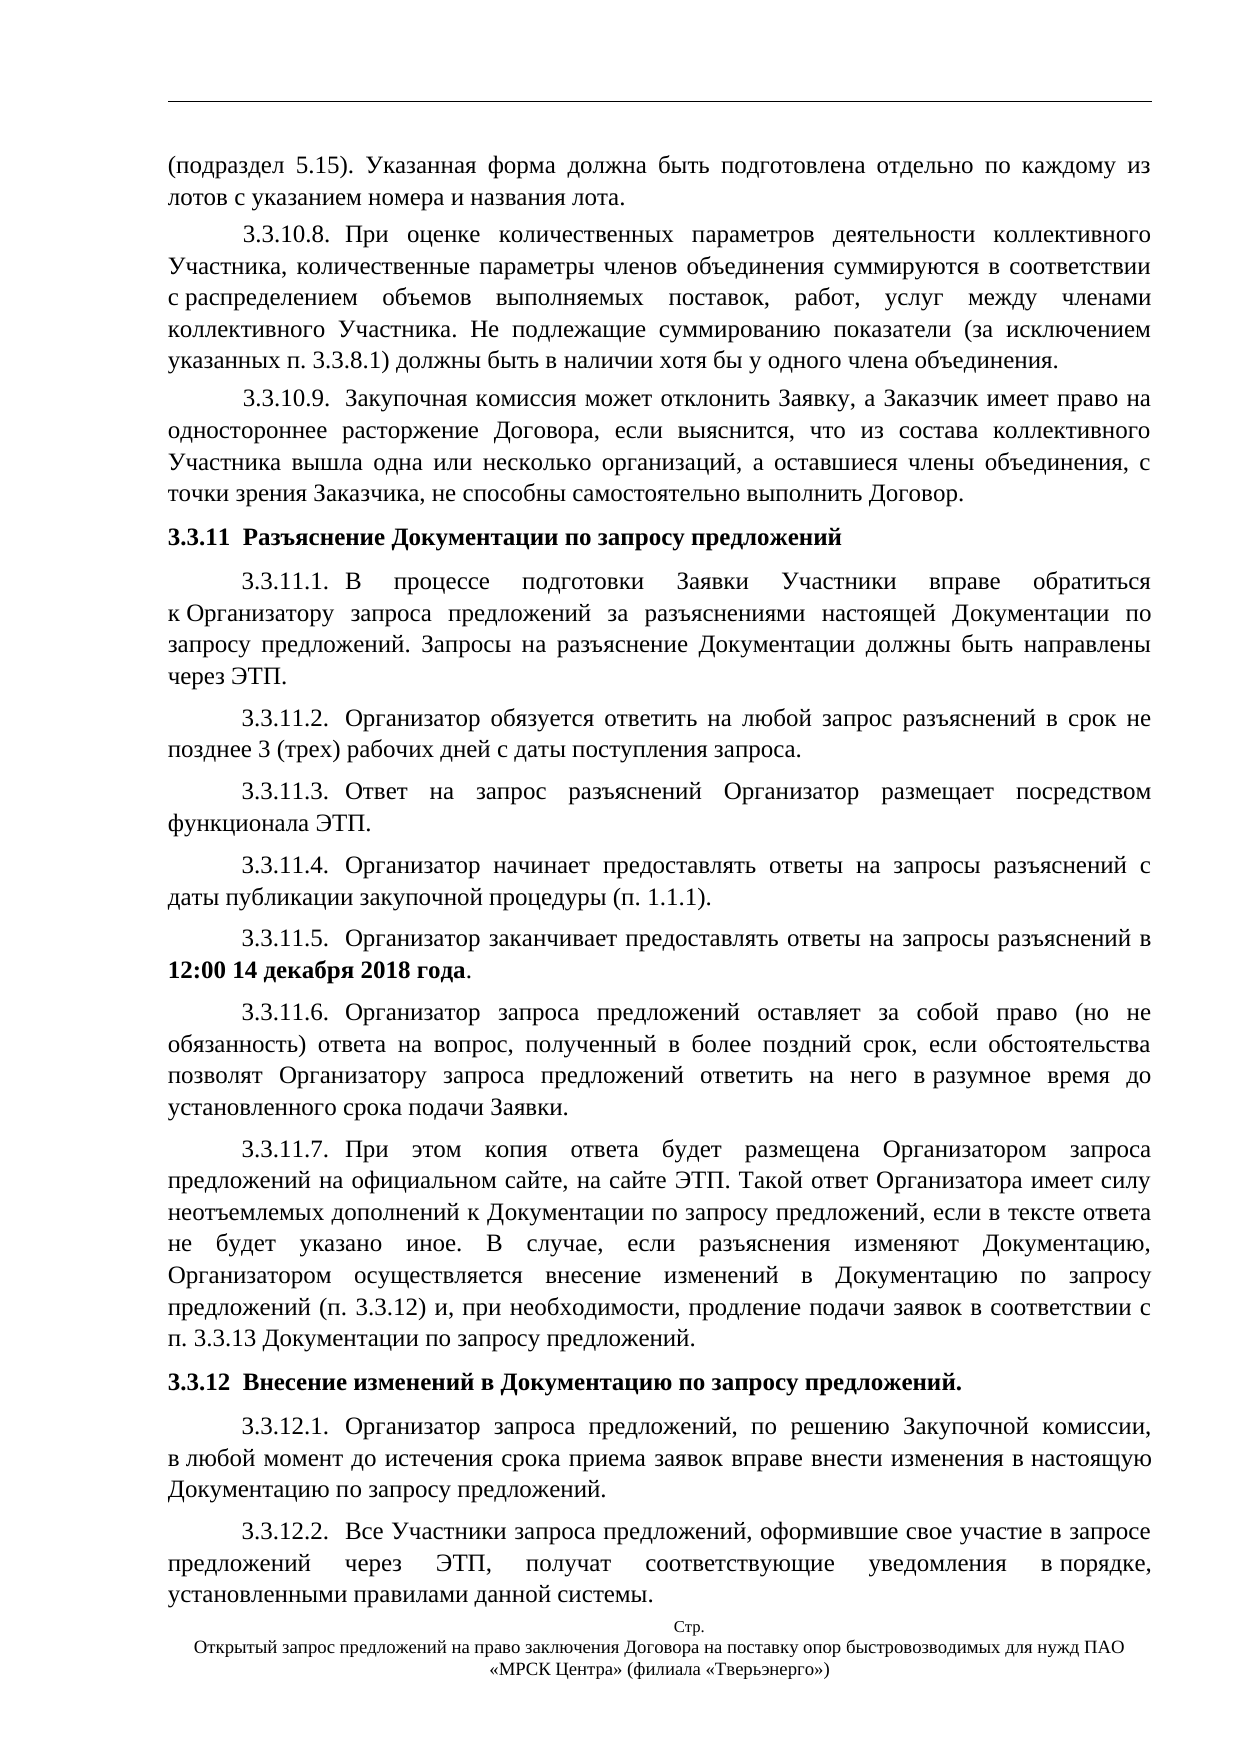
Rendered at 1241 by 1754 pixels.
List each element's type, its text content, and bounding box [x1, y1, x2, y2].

list Организатор заканчивает предоставлять ответы на запросы разъяснений в 12:00 14 декабря 2018 года. [168, 923, 1152, 984]
subtitle Внесение изменений в Документацию по запросу предложений. [168, 1367, 1152, 1396]
subtitle Разъяснение Документации по запросу предложений [168, 522, 1152, 551]
list Организатор начинает предоставлять ответы на запросы разъяснений с даты публикации закупочной процедуры (п. 1.1.1). [168, 850, 1152, 910]
list Все Участники запроса предложений, оформившие свое участие в запросе предложений через ЭТП, получат соответствующие уведомления в порядке, установленными правилами данной системы. [168, 1516, 1152, 1608]
list Ответ на запрос разъяснений Организатор размещает посредством функционала ЭТП. [168, 776, 1152, 837]
list В процессе подготовки Заявки Участники вправе обратиться к Организатору запроса предложений за разъяснениями настоящей Документации по запросу предложений. Запросы на разъяснение Документации должны быть направлены через ЭТП. [168, 566, 1152, 690]
list При этом копия ответа будет размещена Организатором запроса предложений на официальном сайте, на сайте ЭТП. Такой ответ Организатора имеет силу неотъемлемых дополнений к Документации по запросу предложений, если в тексте ответа не будет указано иное. В случае, если разъяснения изменяют Документацию, Организатором осуществляется внесение изменений в Документацию по запросу предложений (п. 3.3.12) и, при необходимости, продление подачи заявок в соответствии с п. 3.3.13 Документации по запросу предложений. [168, 1134, 1152, 1352]
list Закупочная комиссия может отклонить Заявку, а Заказчик имеет право на одностороннее расторжение Договора, если выяснится, что из состава коллективного Участника вышла одна или несколько организаций, а оставшиеся члены объединения, с точки зрения Заказчика, не способны самостоятельно выполнить Договор. [168, 383, 1152, 507]
list При оценке количественных параметров деятельности коллективного Участника, количественные параметры членов объединения суммируются в соответствии с распределением объемов выполняемых поставок, работ, услуг между членами коллективного Участника. Не подлежащие суммированию показатели (за исключением указанных п. 3.3.8.1) должны быть в наличии хотя бы у одного члена объединения. [168, 219, 1152, 374]
list Организатор обязуется ответить на любой запрос разъяснений в срок не позднее 3 (трех) рабочих дней с даты поступления запроса. [168, 703, 1152, 763]
list Организатор запроса предложений оставляет за собой право (но не обязанность) ответа на вопрос, полученный в более поздний срок, если обстоятельства позволят Организатору запроса предложений ответить на него в разумное время до установленного срока подачи Заявки. [168, 997, 1152, 1121]
list Организатор запроса предложений, по решению Закупочной комиссии, в любой момент до истечения срока приема заявок вправе внести изменения в настоящую Документацию по запросу предложений. [168, 1411, 1152, 1503]
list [168, 150, 1152, 210]
